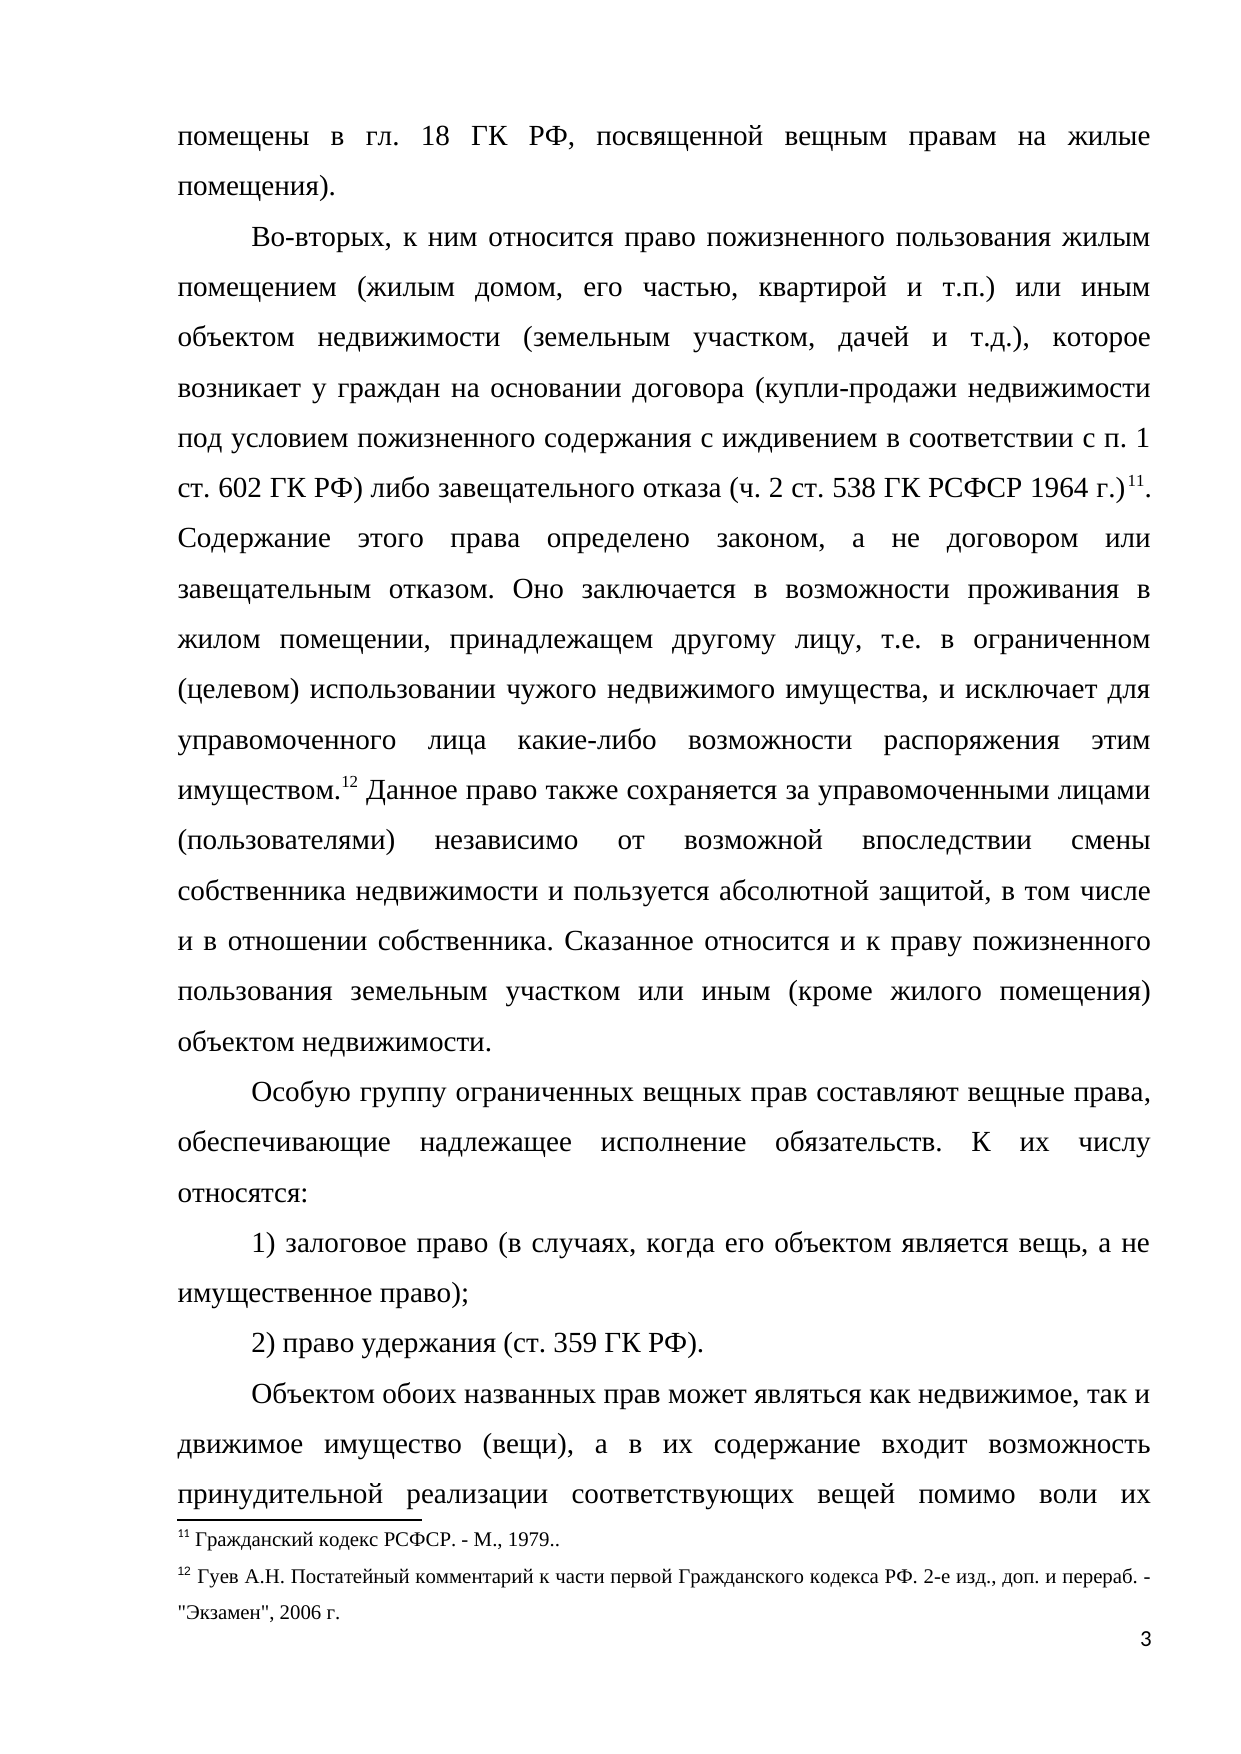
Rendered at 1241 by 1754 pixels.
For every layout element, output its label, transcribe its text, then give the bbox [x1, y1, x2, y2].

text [177, 118, 1152, 202]
text Во-вторых, к ним относится право пожизненного пользования жилым помещением (жилым домом, его частью, квартирой и т.п.) или иным объектом недвижимости (земельным участком, дачей и т.д.), которое возникает у граждан на основании договора (купли-продажи недвижимости под условием пожизненного содержания с иждивением в соответствии с п. 1 ст. 602 ГК РФ) либо завещательного отказа (ч. 2 ст. 538 ГК РСФСР 1964 г.). Содержание этого права определено законом, а не договором или завещательным отказом. Оно заключается в возможности проживания в жилом помещении, принадлежащем другому лицу, т.е. в ограниченном (целевом) использовании чужого недвижимого имущества, и исключает для управомоченного лица какие-либо возможности распоряжения этим имуществом. Данное право также сохраняется за управомоченными лицами (пользователями) независимо от возможной впоследствии смены собственника недвижимости и пользуется абсолютной защитой, в том числе и в отношении собственника. Сказанное относится и к праву пожизненного пользования земельным участком или иным (кроме жилого помещения) объектом недвижимости. [177, 219, 1152, 1057]
text Особую группу ограниченных вещных прав составляют вещные права, обеспечивающие надлежащее исполнение обязательств. К их числу относятся: [177, 1074, 1152, 1208]
text 2) право удержания (ст. 359 ГК РФ). [177, 1326, 1152, 1359]
text 1) залоговое право (в случаях, когда его объектом является вещь, а не имущественное право); [177, 1225, 1152, 1309]
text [177, 1376, 1152, 1510]
